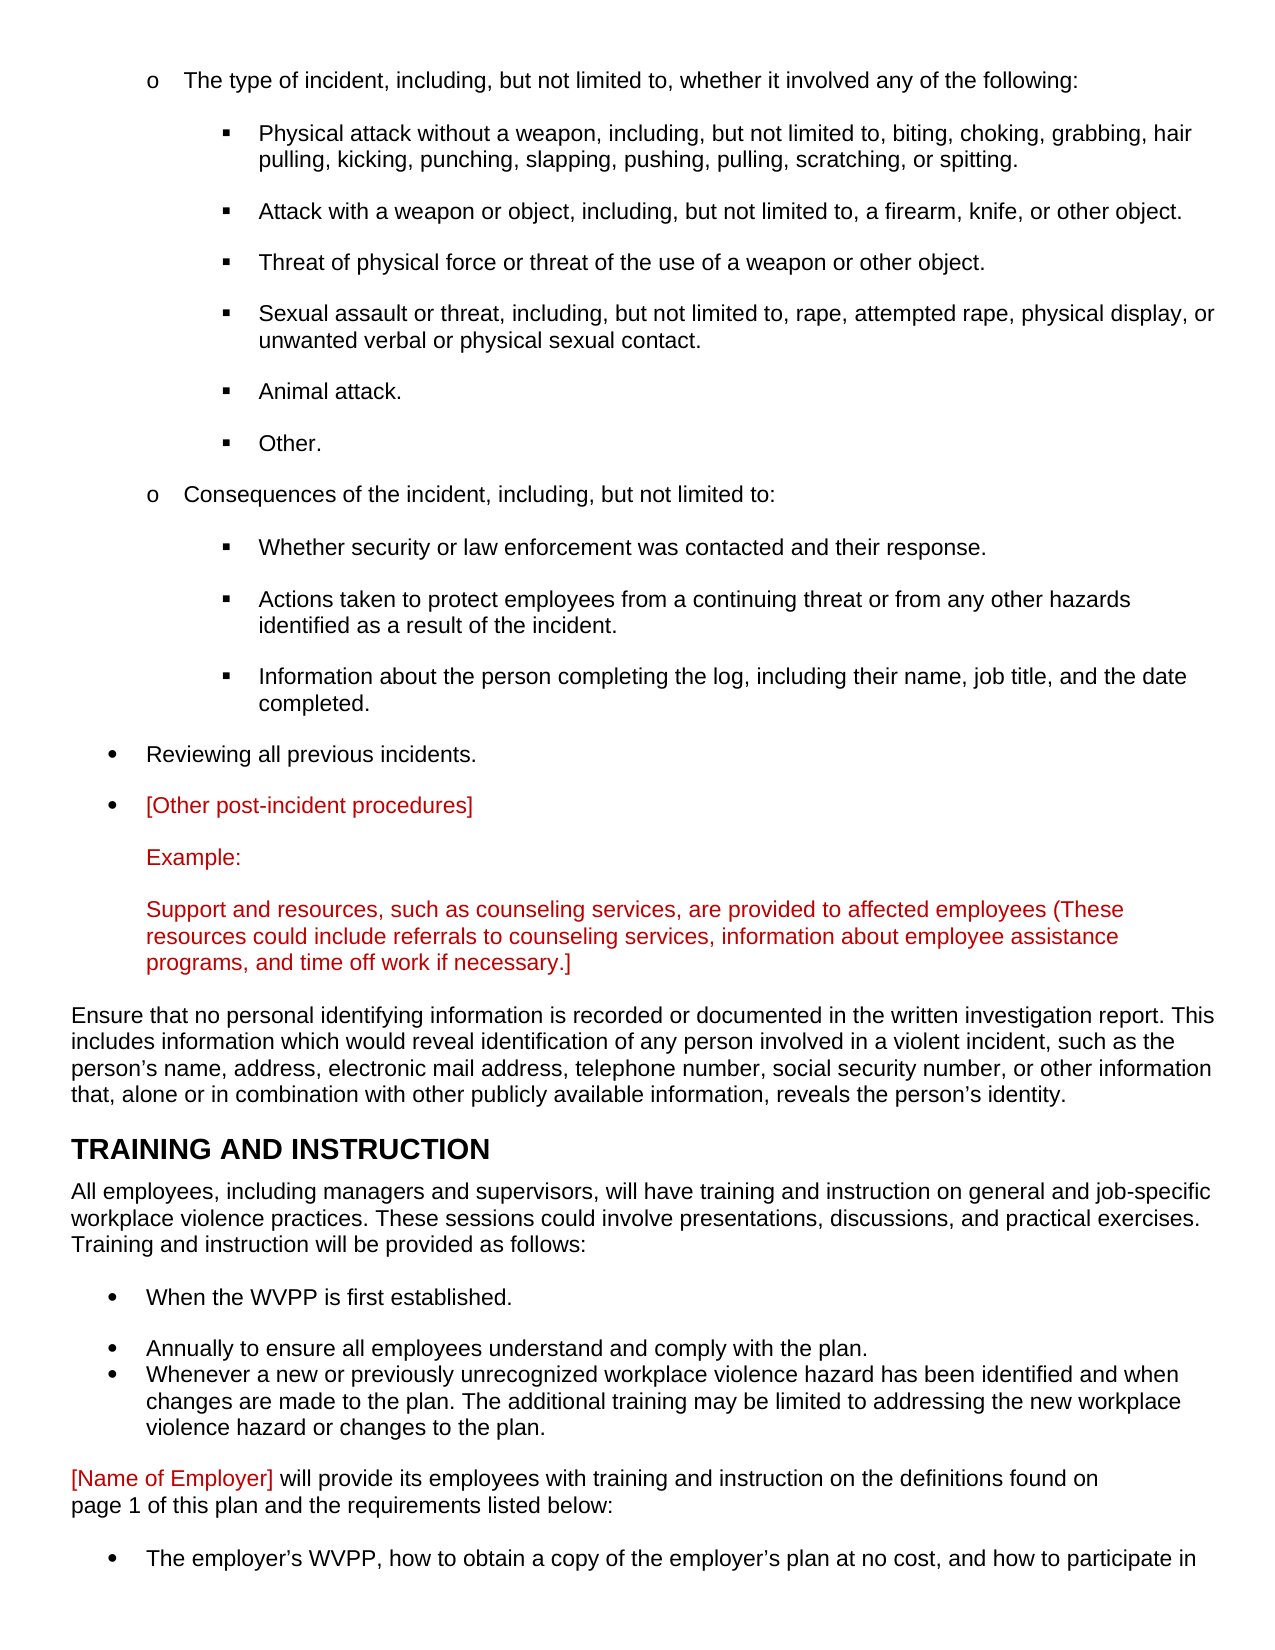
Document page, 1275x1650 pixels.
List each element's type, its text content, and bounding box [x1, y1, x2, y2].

list Whenever a new or previously unrecognized workplace violence hazard has been identified and when changes are made to the plan. The additional training may be limited to addressing the new workplace violence hazard or changes to the plan. [108, 1361, 1223, 1440]
list Attack with a weapon or object, including, but not limited to, a firearm, knife, or other object. [221, 198, 1223, 224]
text Example: [146, 844, 1223, 870]
list Whether security or law enforcement was contacted and their response. [221, 534, 1223, 561]
list Threat of physical force or threat of the use of a weapon or other object. [221, 249, 1223, 275]
list Information about the person completing the log, including their name, job title, and the date completed. [221, 663, 1223, 716]
list Annually to ensure all employees understand and comply with the plan. [108, 1335, 1223, 1361]
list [108, 1544, 1223, 1571]
list Animal attack. [221, 378, 1223, 404]
text All employees, including managers and supervisors, will have training and instruction on general and job-specific workplace violence practices. These sessions could involve presentations, discussions, and practical exercises. Training and instruction will be provided as follows: [71, 1178, 1223, 1257]
text Support and resources, such as counseling services, are provided to affected employees (These resources could include referrals to counseling services, information about employee assistance programs, and time off work if necessary.] [146, 896, 1223, 975]
text Ensure that no personal identifying information is recorded or documented in the written investigation report. This includes information which would reveal identification of any person involved in a violent incident, such as the person’s name, address, electronic mail address, telephone number, social security number, or other information that, alone or in combination with other publicly available information, reveals the person’s identity. [71, 1002, 1223, 1107]
list When the WVPP is first established. [108, 1284, 1223, 1310]
subtitle TRAINING AND INSTRUCTION [71, 1132, 1223, 1166]
list Physical attack without a weapon, including, but not limited to, biting, choking, grabbing, hair pulling, kicking, punching, slapping, pushing, pulling, scratching, or spitting. [221, 120, 1223, 173]
list [Other post-incident procedures] [108, 792, 1223, 819]
list Consequences of the incident, including, but not limited to: [146, 481, 1223, 509]
list The type of incident, including, but not limited to, whether it involved any of the following: [146, 67, 1223, 95]
list Other. [221, 429, 1223, 456]
list Reviewing all previous incidents. [108, 741, 1223, 767]
list Actions taken to protect employees from a continuing threat or from any other hazards identified as a result of the incident. [221, 586, 1223, 638]
list Sexual assault or threat, including, but not limited to, rape, attempted rape, physical display, or unwanted verbal or physical sexual contact. [221, 300, 1223, 353]
text [Name of Employer] will provide its employees with training and instruction on the definitions found on page 1 of this plan and the requirements listed below: [71, 1465, 1148, 1518]
